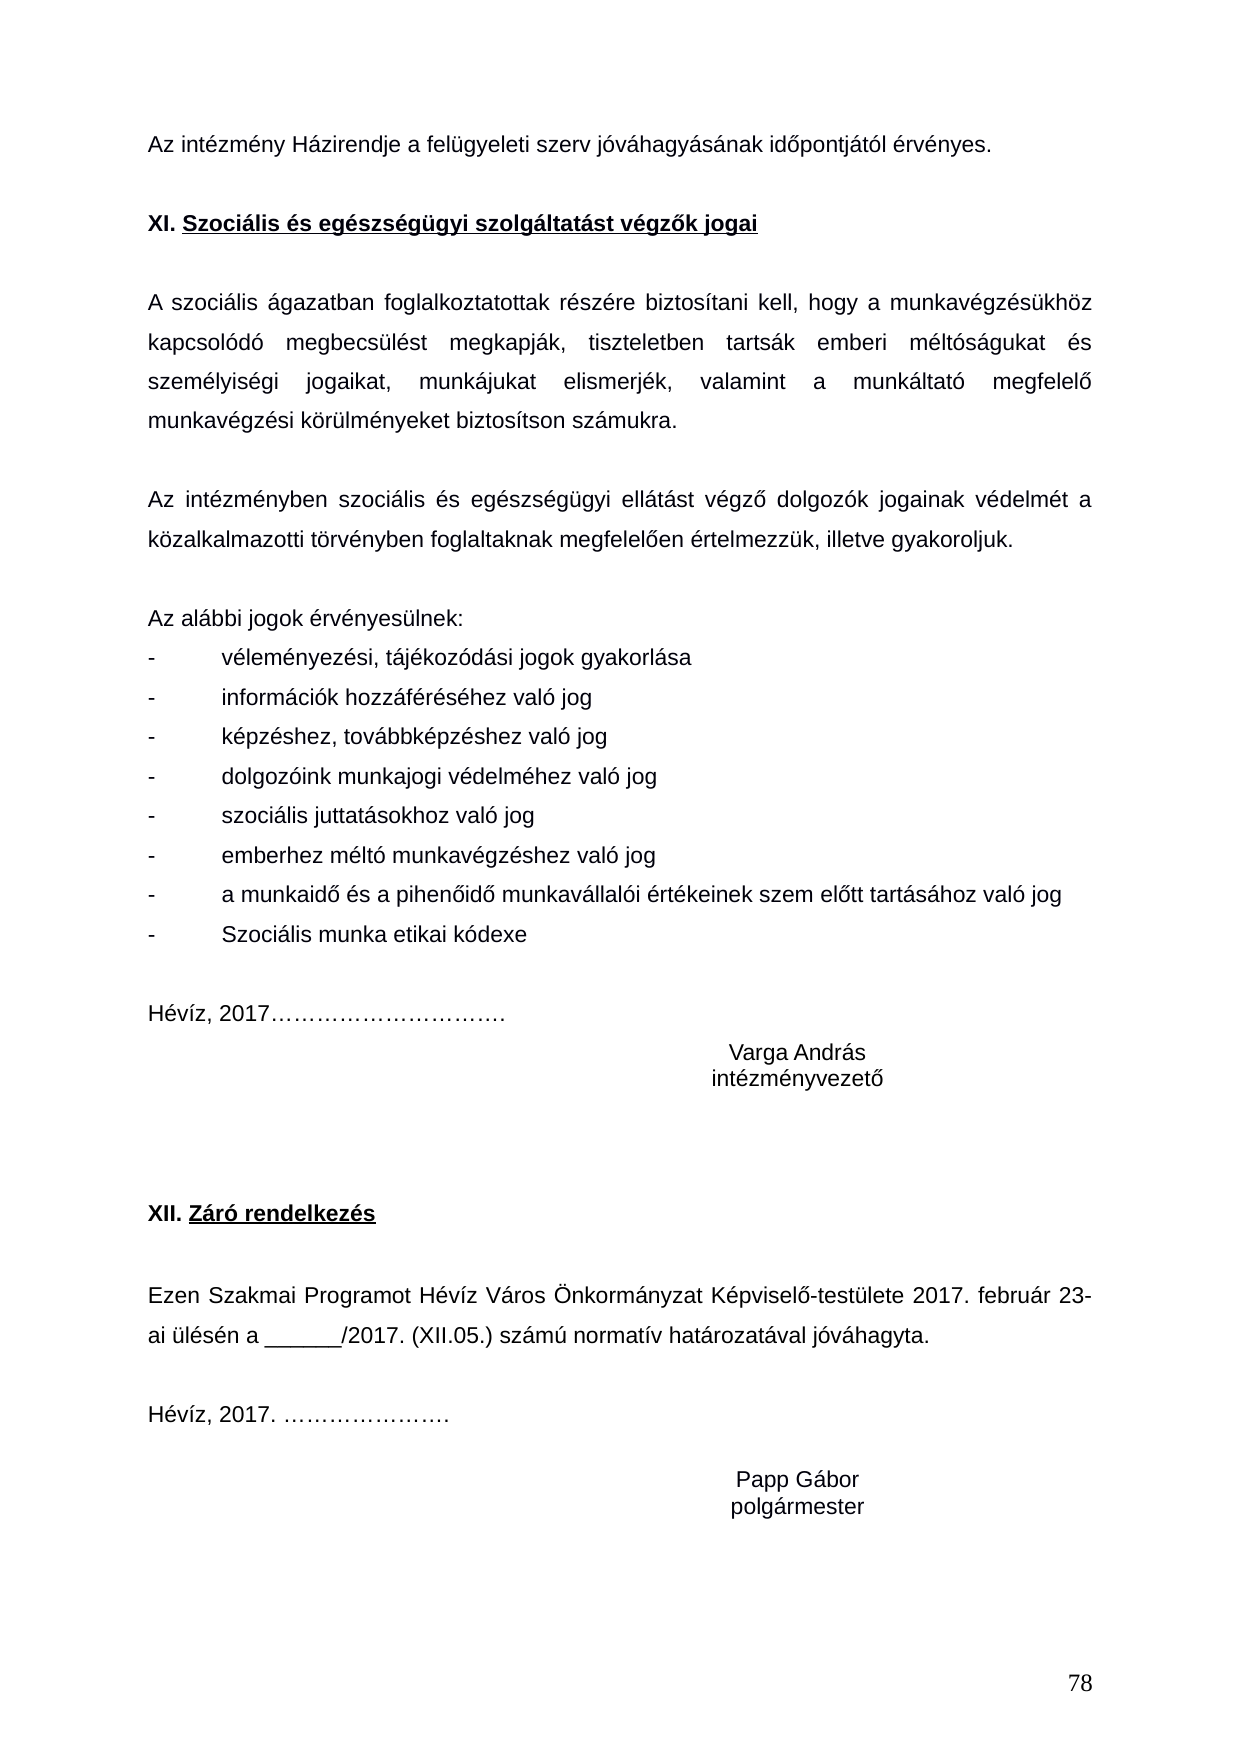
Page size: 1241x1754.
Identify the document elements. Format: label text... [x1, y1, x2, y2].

text Hévíz, 2017. …………………. [148, 1401, 1093, 1427]
list információk hozzáféréséhez való jog [148, 684, 1093, 710]
text Az alábbi jogok érvényesülnek: [148, 605, 1093, 631]
list Szociális munka etikai kódexe [148, 921, 1093, 947]
list emberhez méltó munkavégzéshez való jog [148, 842, 1093, 868]
list képzéshez, továbbképzéshez való jog [148, 723, 1093, 749]
text Varga András [148, 1039, 1093, 1065]
text XI. Szociális és egészségügyi szolgáltatást végzők jogai [148, 210, 1093, 236]
text Az intézmény Házirendje a felügyeleti szerv jóváhagyásának időpontjától érvényes. [148, 131, 1093, 157]
text polgármester [148, 1493, 1093, 1519]
text intézményvezető [148, 1065, 1093, 1092]
text Hévíz, 2017…………………………. [148, 999, 1093, 1026]
text XII. Záró rendelkezés [148, 1199, 1093, 1226]
list dolgozóink munkajogi védelméhez való jog [148, 763, 1093, 789]
text Papp Gábor [148, 1466, 1093, 1493]
list szociális juttatásokhoz való jog [148, 802, 1093, 828]
text Ezen Szakmai Programot Hévíz Város Önkormányzat Képviselő-testülete 2017. február 23-ai ülésén a ______/2017. (XII.05.) számú normatív határozatával jóváhagyta. [148, 1282, 1093, 1348]
text A szociális ágazatban foglalkoztatottak részére biztosítani kell, hogy a munkavégzésükhöz kapcsolódó megbecsülést megkapják, tiszteletben tartsák emberi méltóságukat és személyiségi jogaikat, munkájukat elismerjék, valamint a munkáltató megfelelő munkavégzési körülményeket biztosítson számukra. [148, 289, 1093, 434]
list véleményezési, tájékozódási jogok gyakorlása [148, 644, 1093, 671]
list a munkaidő és a pihenőidő munkavállalói értékeinek szem előtt tartásához való jog [148, 881, 1093, 907]
text Az intézményben szociális és egészségügyi ellátást végző dolgozók jogainak védelmét a közalkalmazotti törvényben foglaltaknak megfelelően értelmezzük, illetve gyakoroljuk. [148, 486, 1093, 552]
